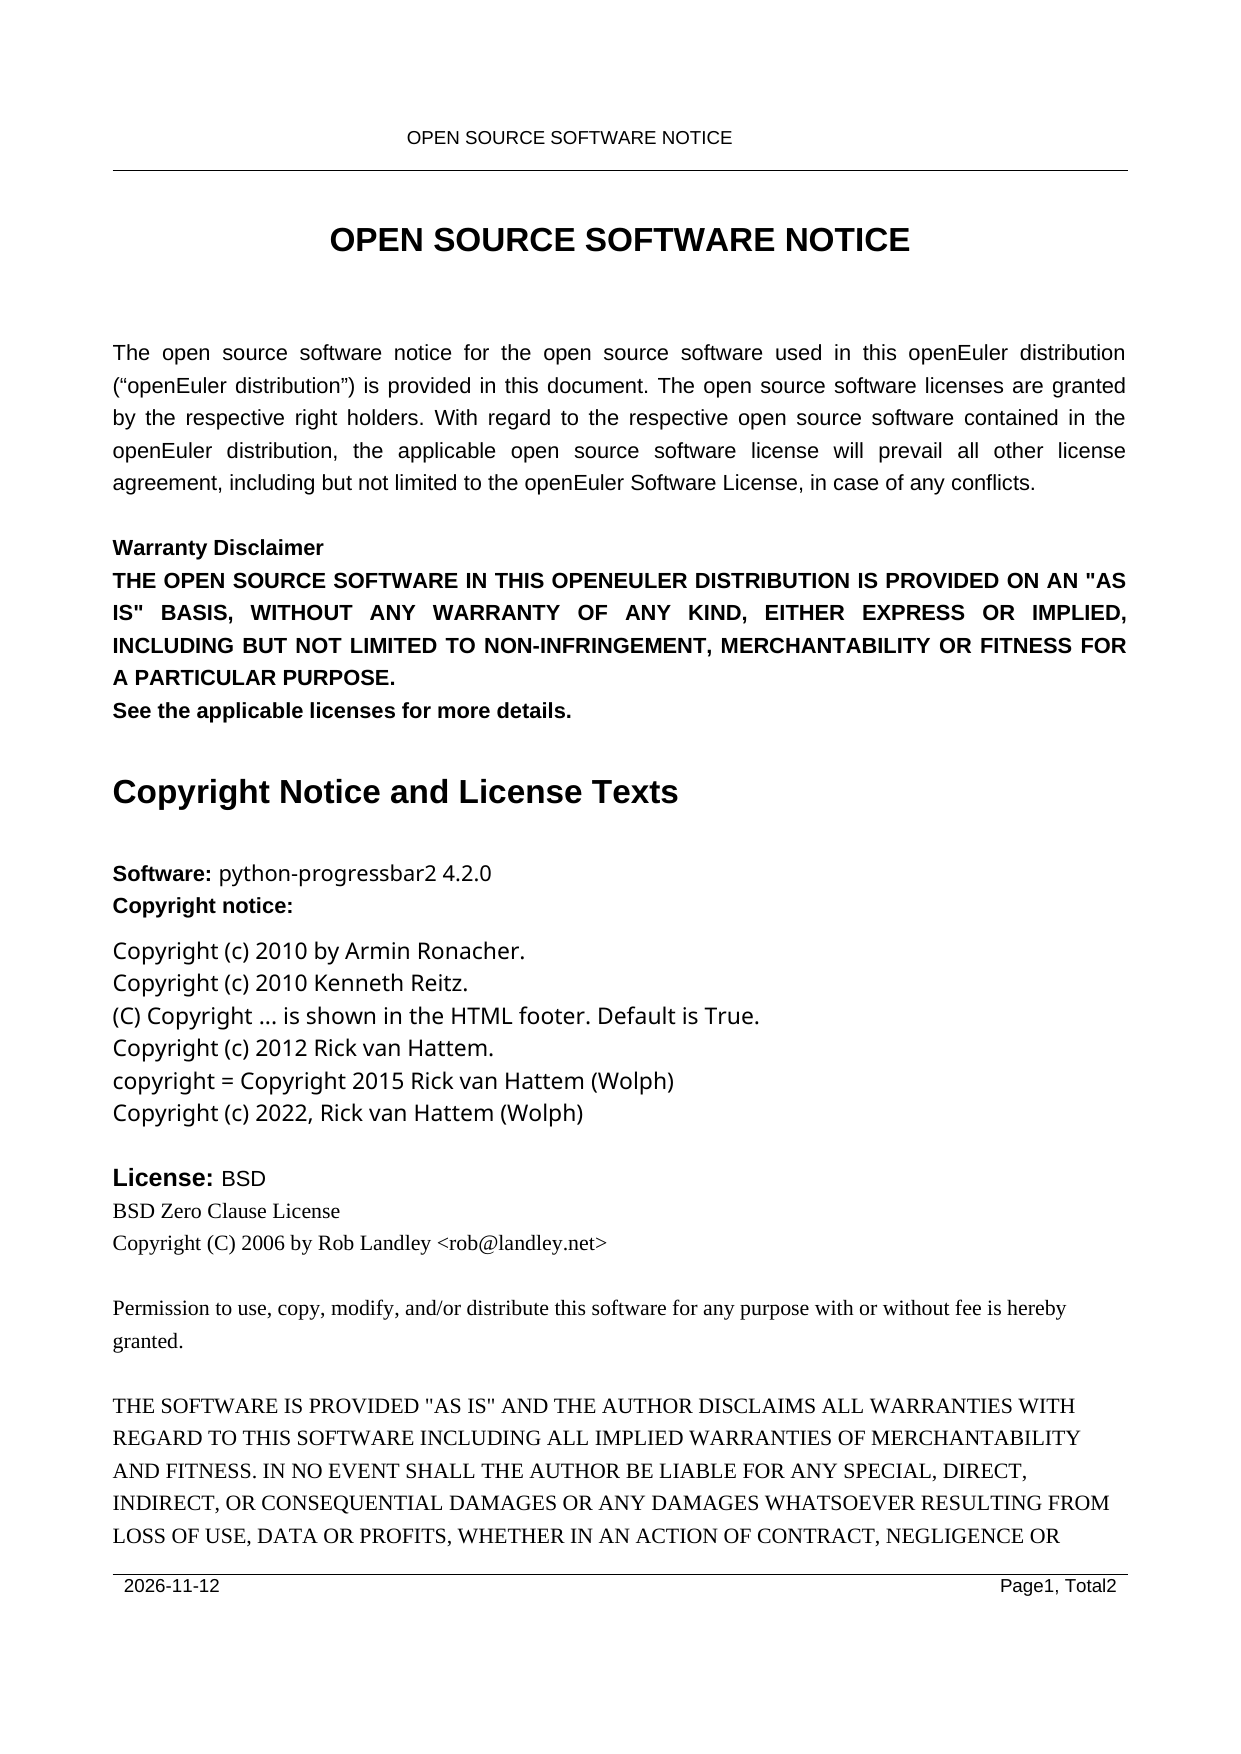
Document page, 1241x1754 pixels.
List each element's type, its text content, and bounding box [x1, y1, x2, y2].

title Software: python-progressbar2 4.2.0 [112, 856, 1128, 889]
text THE OPEN SOURCE SOFTWARE IN THIS OPENEULER DISTRIBUTION IS PROVIDED ON AN "AS IS" BASIS, WITHOUT ANY WARRANTY OF ANY KIND, EITHER EXPRESS OR IMPLIED, INCLUDING BUT NOT LIMITED TO NON-INFRINGEMENT, MERCHANTABILITY OR FITNESS FOR A PARTICULAR PURPOSE. See the applicable licenses for more details. [112, 564, 1128, 726]
text The open source software notice for the open source software used in this openEuler distribution (“openEuler distribution”) is provided in this document. The open source software licenses are granted by the respective right holders. With regard to the respective open source software contained in the openEuler distribution, the applicable open source software license will prevail all other license agreement, including but not limited to the openEuler Software License, in case of any conflicts. [112, 336, 1128, 499]
text License: BSD [112, 1161, 1128, 1194]
text Copyright Notice and License Texts [112, 759, 1128, 824]
text Copyright notice: [112, 889, 1128, 921]
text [112, 1194, 1128, 1551]
text Copyright (c) 2010 by Armin Ronacher. Copyright (c) 2010 Kenneth Reitz. (C) Copyright ... is shown in the HTML footer. Default is True. Copyright (c) 2012 Rick van Hattem. copyright = Copyright 2015 Rick van Hattem (Wolph) Copyright (c) 2022, Rick van Hattem (Wolph) [112, 934, 1128, 1161]
text OPEN SOURCE SOFTWARE NOTICE [112, 206, 1128, 271]
text Warranty Disclaimer [112, 531, 1128, 564]
